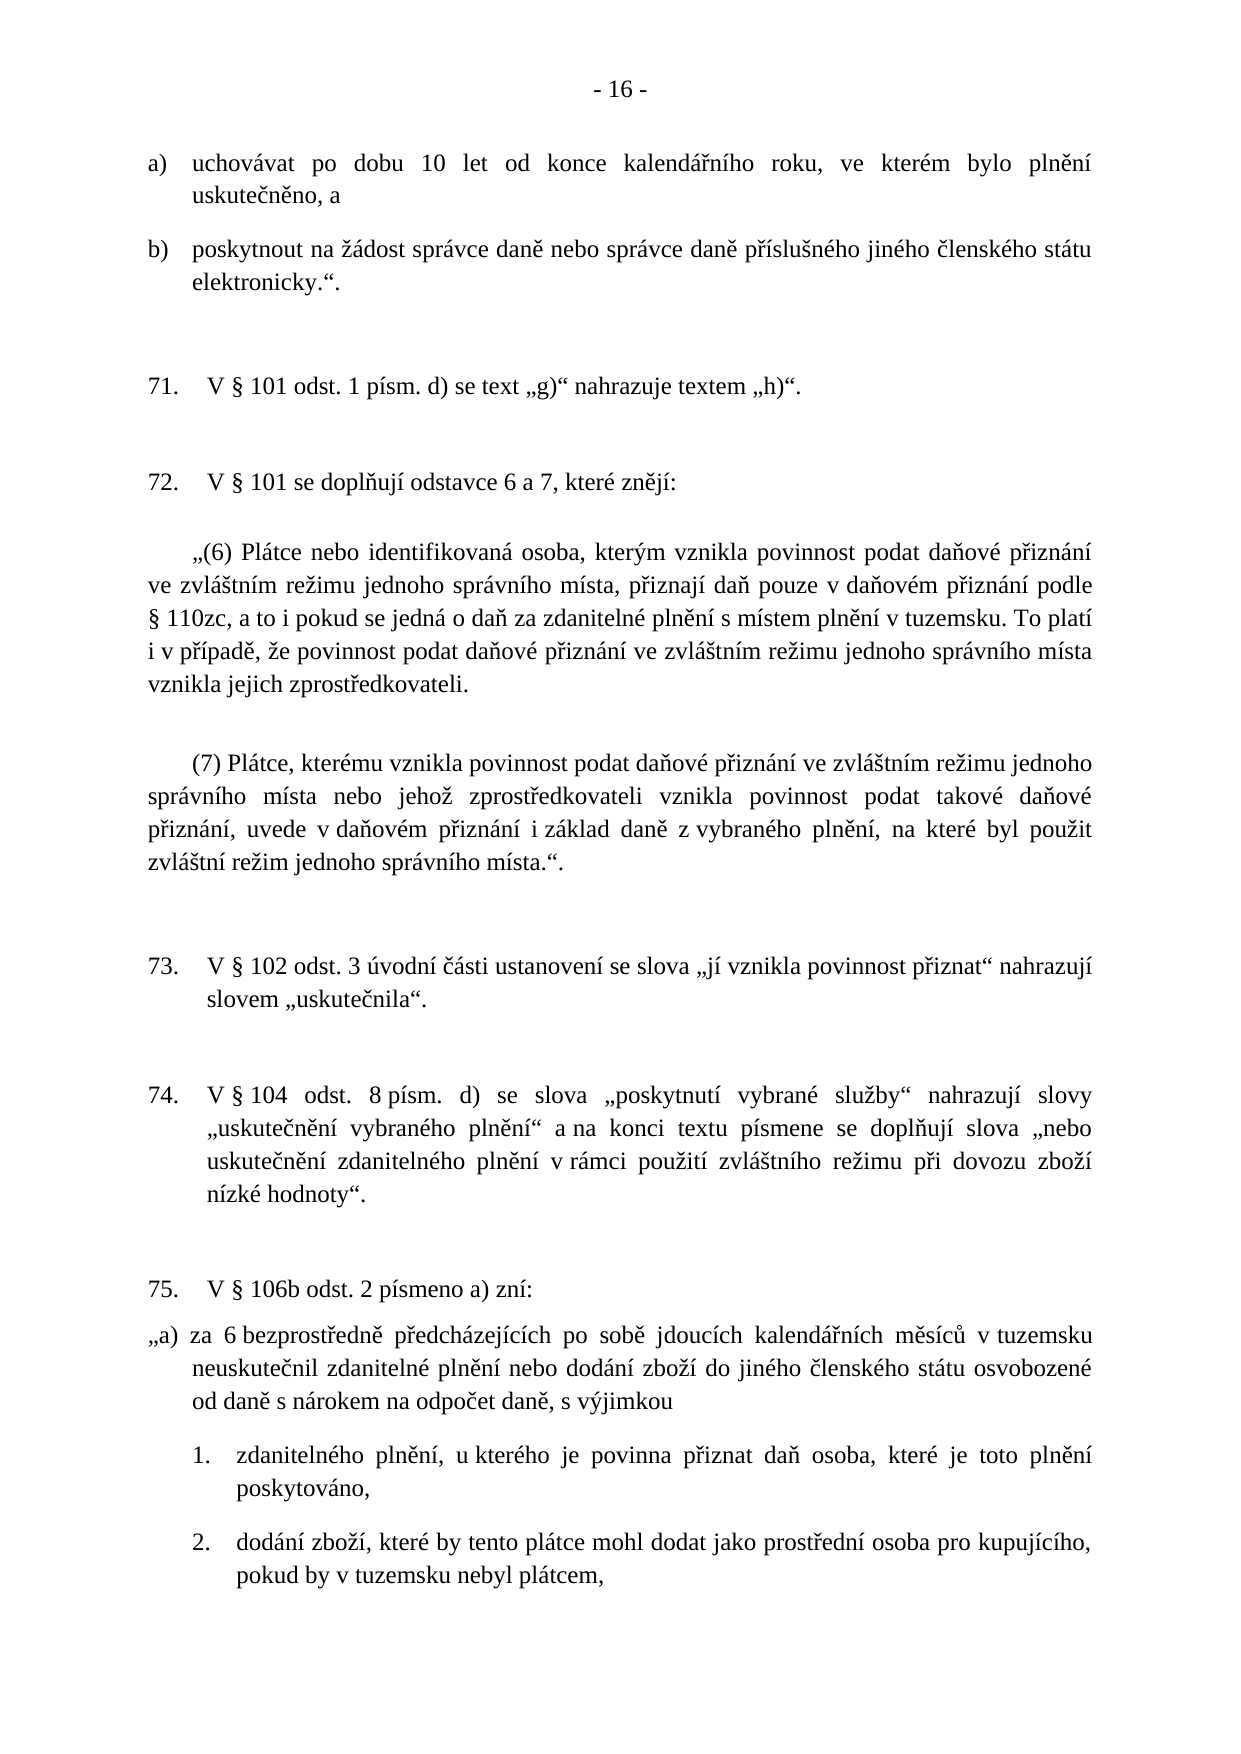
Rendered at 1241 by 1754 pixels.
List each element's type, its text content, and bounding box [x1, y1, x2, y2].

text „a) za 6 bezprostředně předcházejících po sobě jdoucích kalendářních měsíců v tuzemsku neuskutečnil zdanitelné plnění nebo dodání zboží do jiného členského státu osvobozené od daně s nárokem na odpočet daně, s výjimkou [148, 1320, 1093, 1415]
text V § 104 odst. 8 písm. d) se slova „poskytnutí vybrané služby“ nahrazují slovy „uskutečnění vybraného plnění“ a na konci textu písmene se doplňují slova „nebo uskutečnění zdanitelného plnění v rámci použití zvláštního režimu při dovozu zboží nízké hodnoty“. [148, 1080, 1093, 1208]
text V § 101 odst. 1 písm. d) se text „g)“ nahrazuje textem „h)“. [148, 371, 1093, 400]
text poskytnout na žádost správce daně nebo správce daně příslušného jiného členského státu elektronicky.“. [148, 234, 1093, 296]
text V § 101 se doplňují odstavce 6 a 7, které znějí: [148, 467, 1093, 496]
text V § 106b odst. 2 písmeno a) zní: [148, 1274, 1093, 1303]
text „(6) Plátce nebo identifikovaná osoba, kterým vznikla povinnost podat daňové přiznání ve zvláštním režimu jednoho správního místa, přiznají daň pouze v daňovém přiznání podle § 110zc, a to i pokud se jedná o daň za zdanitelné plnění s místem plnění v tuzemsku. To platí i v případě, že povinnost podat daňové přiznání ve zvláštním režimu jednoho správního místa vznikla jejich zprostředkovateli. [148, 537, 1093, 698]
text dodání zboží, které by tento plátce mohl dodat jako prostřední osoba pro kupujícího, pokud by v tuzemsku nebyl plátcem, [192, 1527, 1093, 1588]
text (7) Plátce, kterému vznikla povinnost podat daňové přiznání ve zvláštním režimu jednoho správního místa nebo jehož zprostředkovateli vznikla povinnost podat takové daňové přiznání, uvede v daňovém přiznání i základ daně z vybraného plnění, na které byl použit zvláštní režim jednoho správního místa.“. [148, 748, 1093, 876]
text uchovávat po dobu 10 let od konce kalendářního roku, ve kterém bylo plnění uskutečněno, a [148, 148, 1093, 209]
text zdanitelného plnění, u kterého je povinna přiznat daň osoba, které je toto plnění poskytováno, [192, 1440, 1093, 1502]
text V § 102 odst. 3 úvodní části ustanovení se slova „jí vznikla povinnost přiznat“ nahrazují slovem „uskutečnila“. [148, 951, 1093, 1013]
